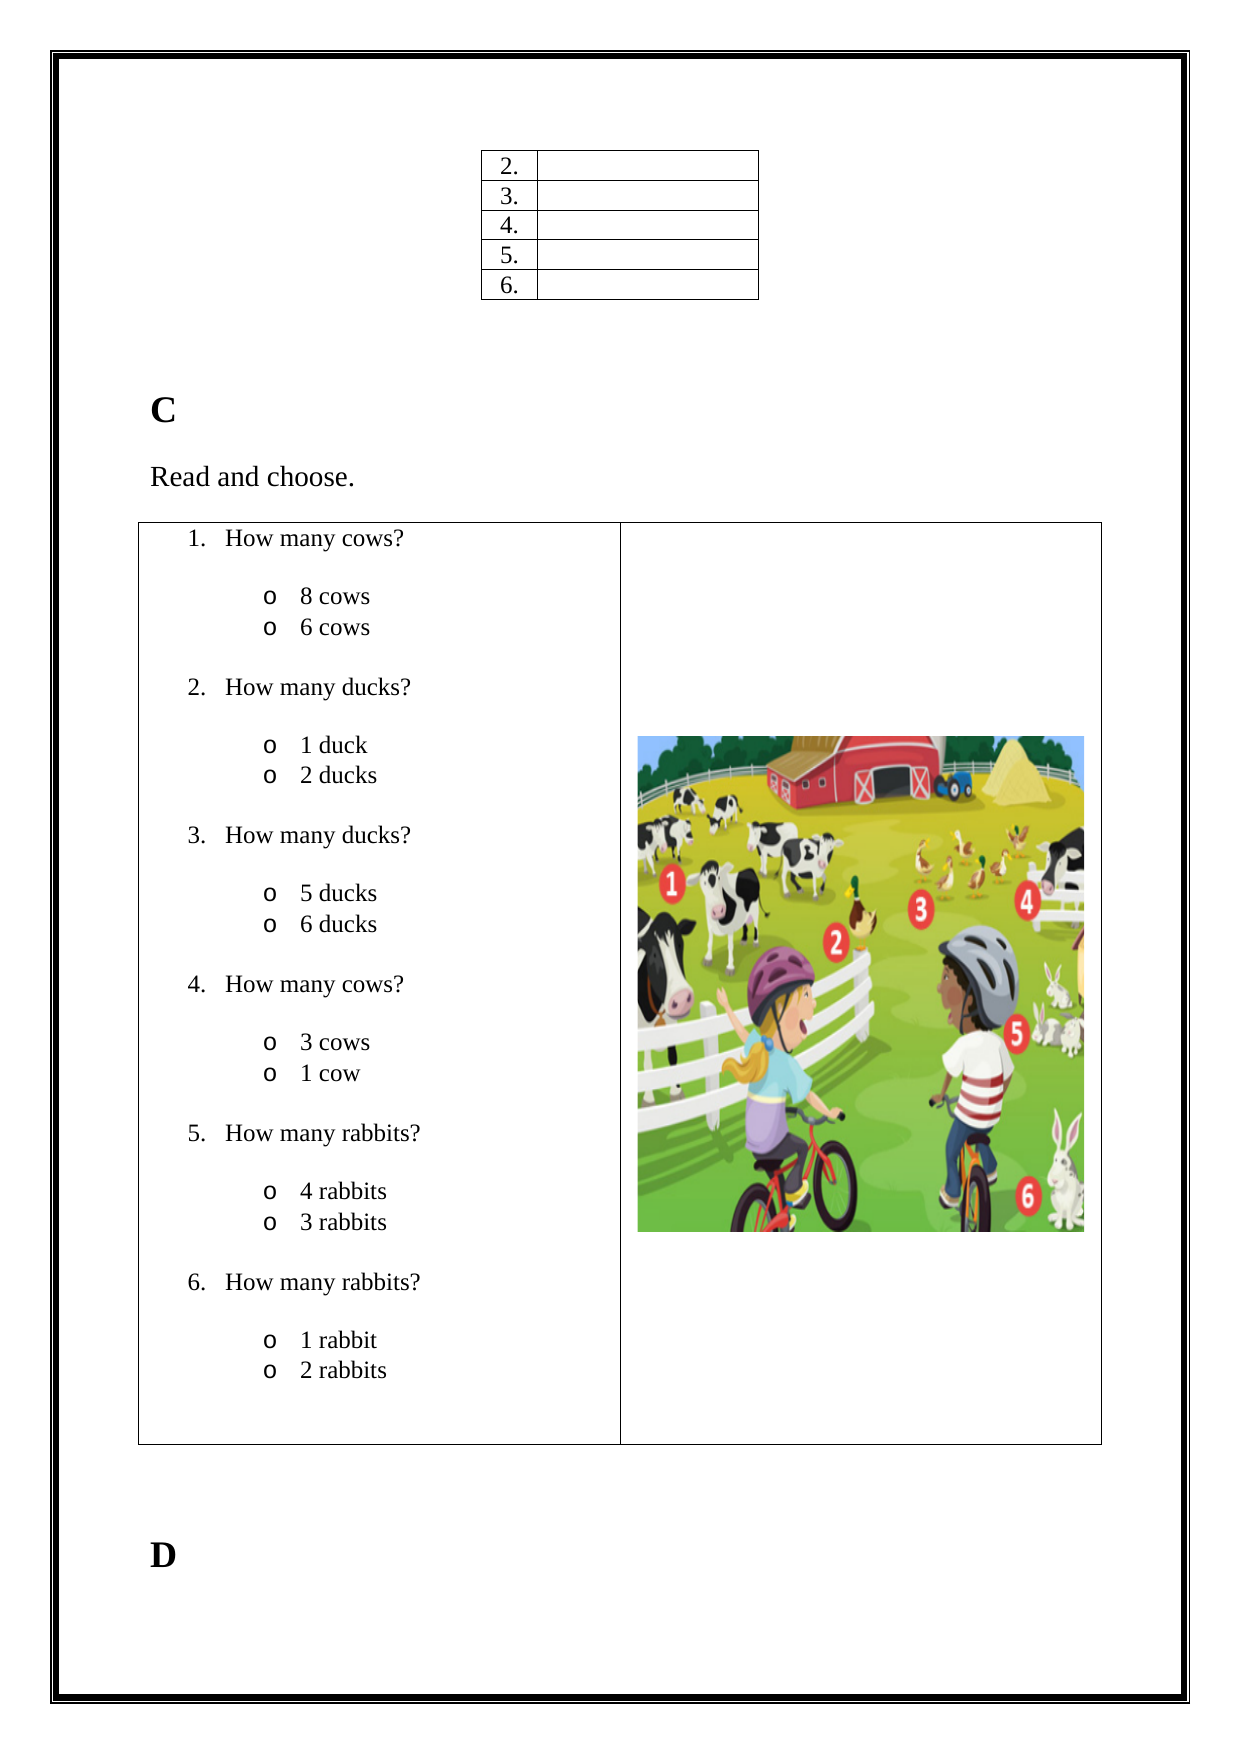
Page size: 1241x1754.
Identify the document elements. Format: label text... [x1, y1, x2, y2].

table_cell [538, 240, 758, 269]
text C [150, 387, 1090, 430]
table_cell [538, 211, 758, 239]
table_cell [538, 181, 758, 209]
table_cell 6. [482, 270, 537, 299]
table_header [621, 523, 1101, 1444]
table_header How many cows? 8 cows 6 cows How many ducks? 1 duck 2 ducks How many ducks? 5 ducks 6 ducks How many cows? 3 cows 1 cow How many rabbits? 4 rabbits 3 rabbits How many rabbits? 1 rabbit 2 rabbits [139, 523, 620, 1444]
table_cell [538, 151, 758, 180]
table_cell 5. [482, 240, 537, 269]
table_cell [538, 270, 758, 299]
text Read and choose. [150, 459, 1090, 493]
table_cell 4. [482, 211, 537, 239]
text D [150, 1532, 1090, 1576]
table_cell 2. [482, 151, 537, 180]
table_cell 3. [482, 181, 537, 209]
picture [637, 736, 1085, 1232]
